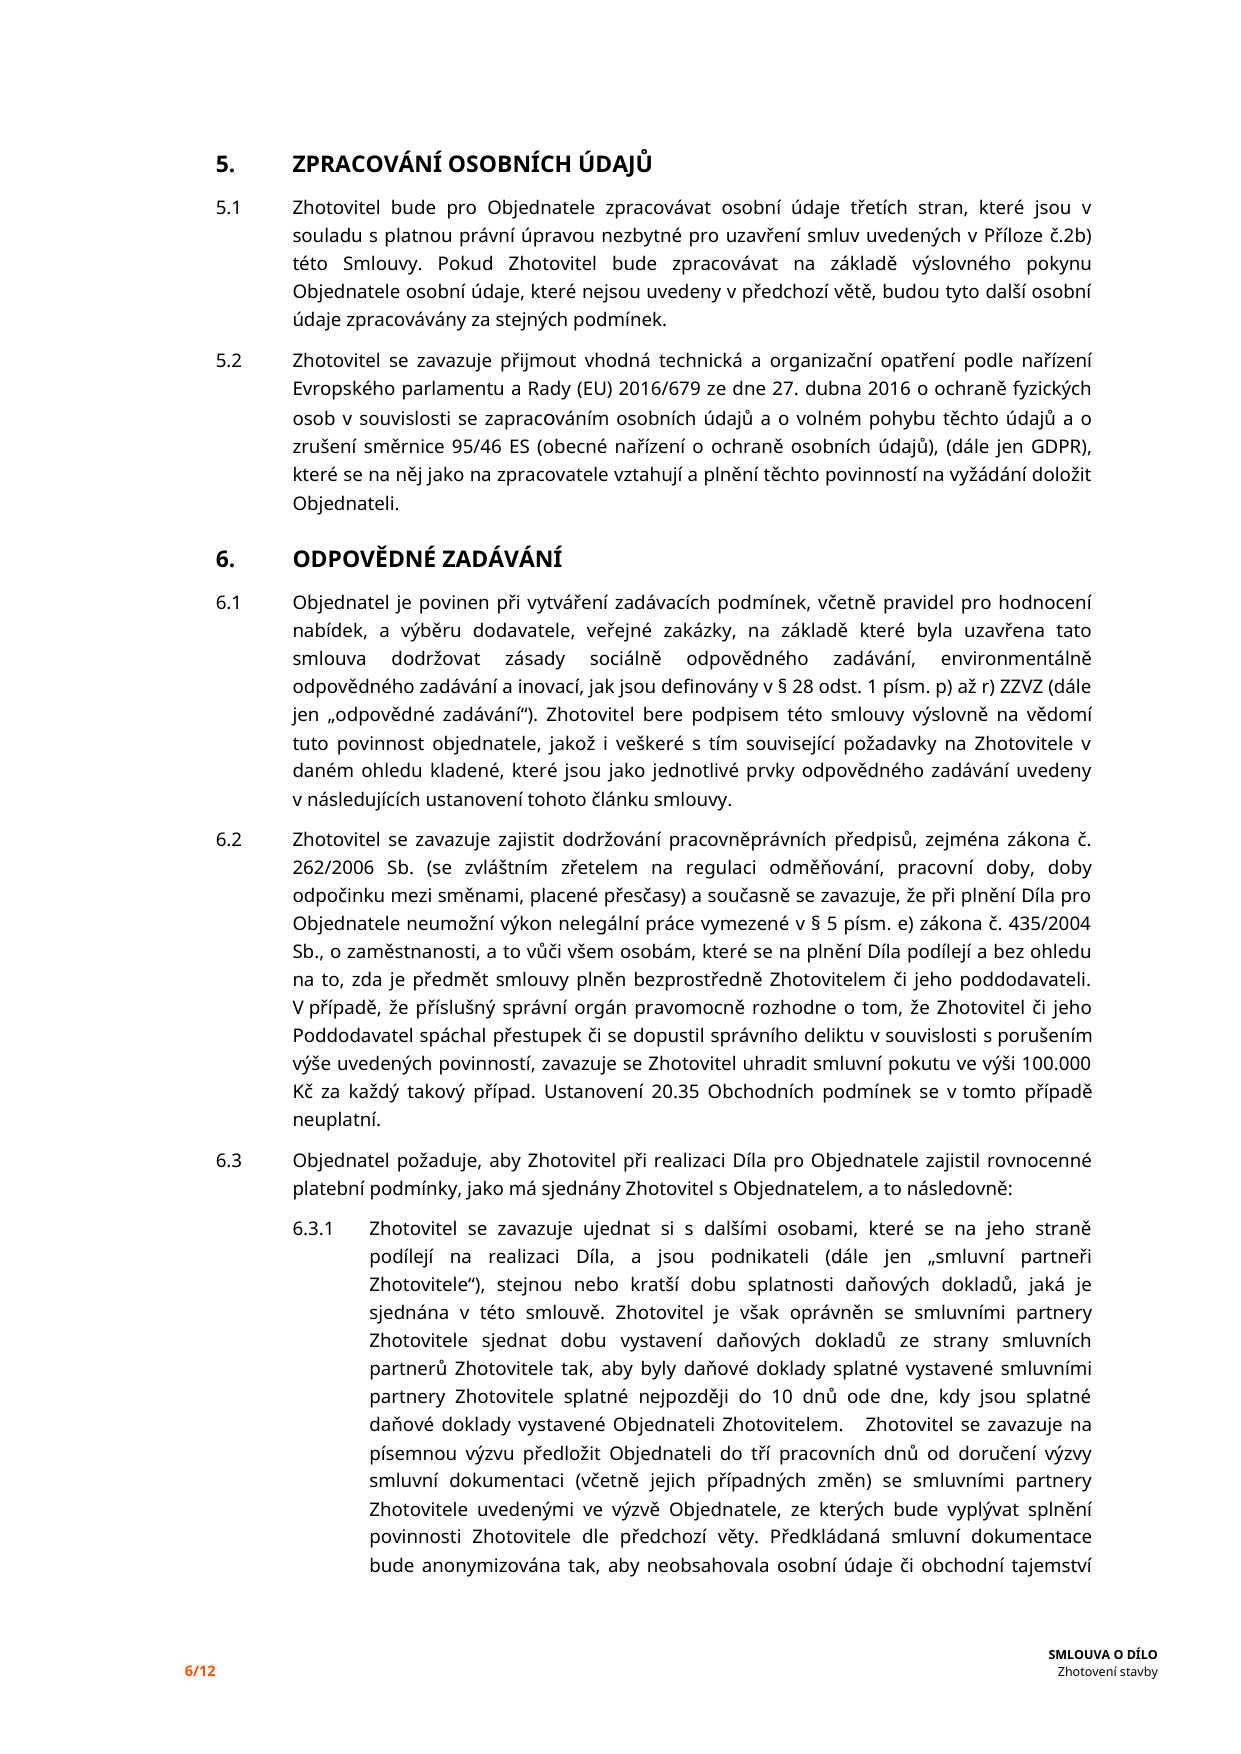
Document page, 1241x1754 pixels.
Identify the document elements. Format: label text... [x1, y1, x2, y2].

text ZPRACOVÁNÍ OSOBNÍCH ÚDAJŮ [216, 147, 1093, 179]
text Zhotovitel bude pro Objednatele zpracovávat osobní údaje třetích stran, které jsou v souladu s platnou právní úpravou nezbytné pro uzavření smluv uvedených v Příloze č.2b) této Smlouvy. Pokud Zhotovitel bude zpracovávat na základě výslovného pokynu Objednatele osobní údaje, které nejsou uvedeny v předchozí větě, budou tyto další osobní údaje zpracovávány za stejných podmínek. [216, 194, 1093, 332]
text Objednatel požaduje, aby Zhotovitel při realizaci Díla pro Objednatele zajistil rovnocenné platební podmínky, jako má sjednány Zhotovitel s Objednatelem, a to následovně: [216, 1147, 1093, 1201]
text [292, 1216, 1093, 1577]
text Zhotovitel se zavazuje zajistit dodržování pracovněprávních předpisů, zejména zákona č. 262/2006 Sb. (se zvláštním zřetelem na regulaci odměňování, pracovní doby, doby odpočinku mezi směnami, placené přesčasy) a současně se zavazuje, že při plnění Díla pro Objednatele neumožní výkon nelegální práce vymezené v § 5 písm. e) zákona č. 435/2004 Sb., o zaměstnanosti, a to vůči všem osobám, které se na plnění Díla podílejí a bez ohledu na to, zda je předmět smlouvy plněn bezprostředně Zhotovitelem či jeho poddodavateli. V případě, že příslušný správní orgán pravomocně rozhodne o tom, že Zhotovitel či jeho Poddodavatel spáchal přestupek či se dopustil správního deliktu v souvislosti s porušením výše uvedených povinností, zavazuje se Zhotovitel uhradit smluvní pokutu ve výši 100.000 Kč za každý takový případ. Ustanovení 20.35 Obchodních podmínek se v tomto případě neuplatní. [216, 826, 1093, 1132]
text Objednatel je povinen při vytváření zadávacích podmínek, včetně pravidel pro hodnocení nabídek, a výběru dodavatele, veřejné zakázky, na základě které byla uzavřena tato smlouva dodržovat zásady sociálně odpovědného zadávání, environmentálně odpovědného zadávání a inovací, jak jsou definovány v § 28 odst. 1 písm. p) až r) ZZVZ (dále jen „odpovědné zadávání“). Zhotovitel bere podpisem této smlouvy výslovně na vědomí tuto povinnost objednatele, jakož i veškeré s tím související požadavky na Zhotovitele v daném ohledu kladené, které jsou jako jednotlivé prvky odpovědného zadávání uvedeny v následujících ustanovení tohoto článku smlouvy. [216, 590, 1093, 811]
text ODPOVĚDNÉ ZADÁVÁNÍ [216, 543, 1093, 574]
text Zhotovitel se zavazuje přijmout vhodná technická a organizační opatření podle nařízení Evropského parlamentu a Rady (EU) 2016/679 ze dne 27. dubna 2016 o ochraně fyzických osob v souvislosti se zapracováním osobních údajů a o volném pohybu těchto údajů a o zrušení směrnice 95/46 ES (obecné nařízení o ochraně osobních údajů), (dále jen GDPR), které se na něj jako na zpracovatele vztahují a plnění těchto povinností na vyžádání doložit Objednateli. [216, 347, 1093, 515]
